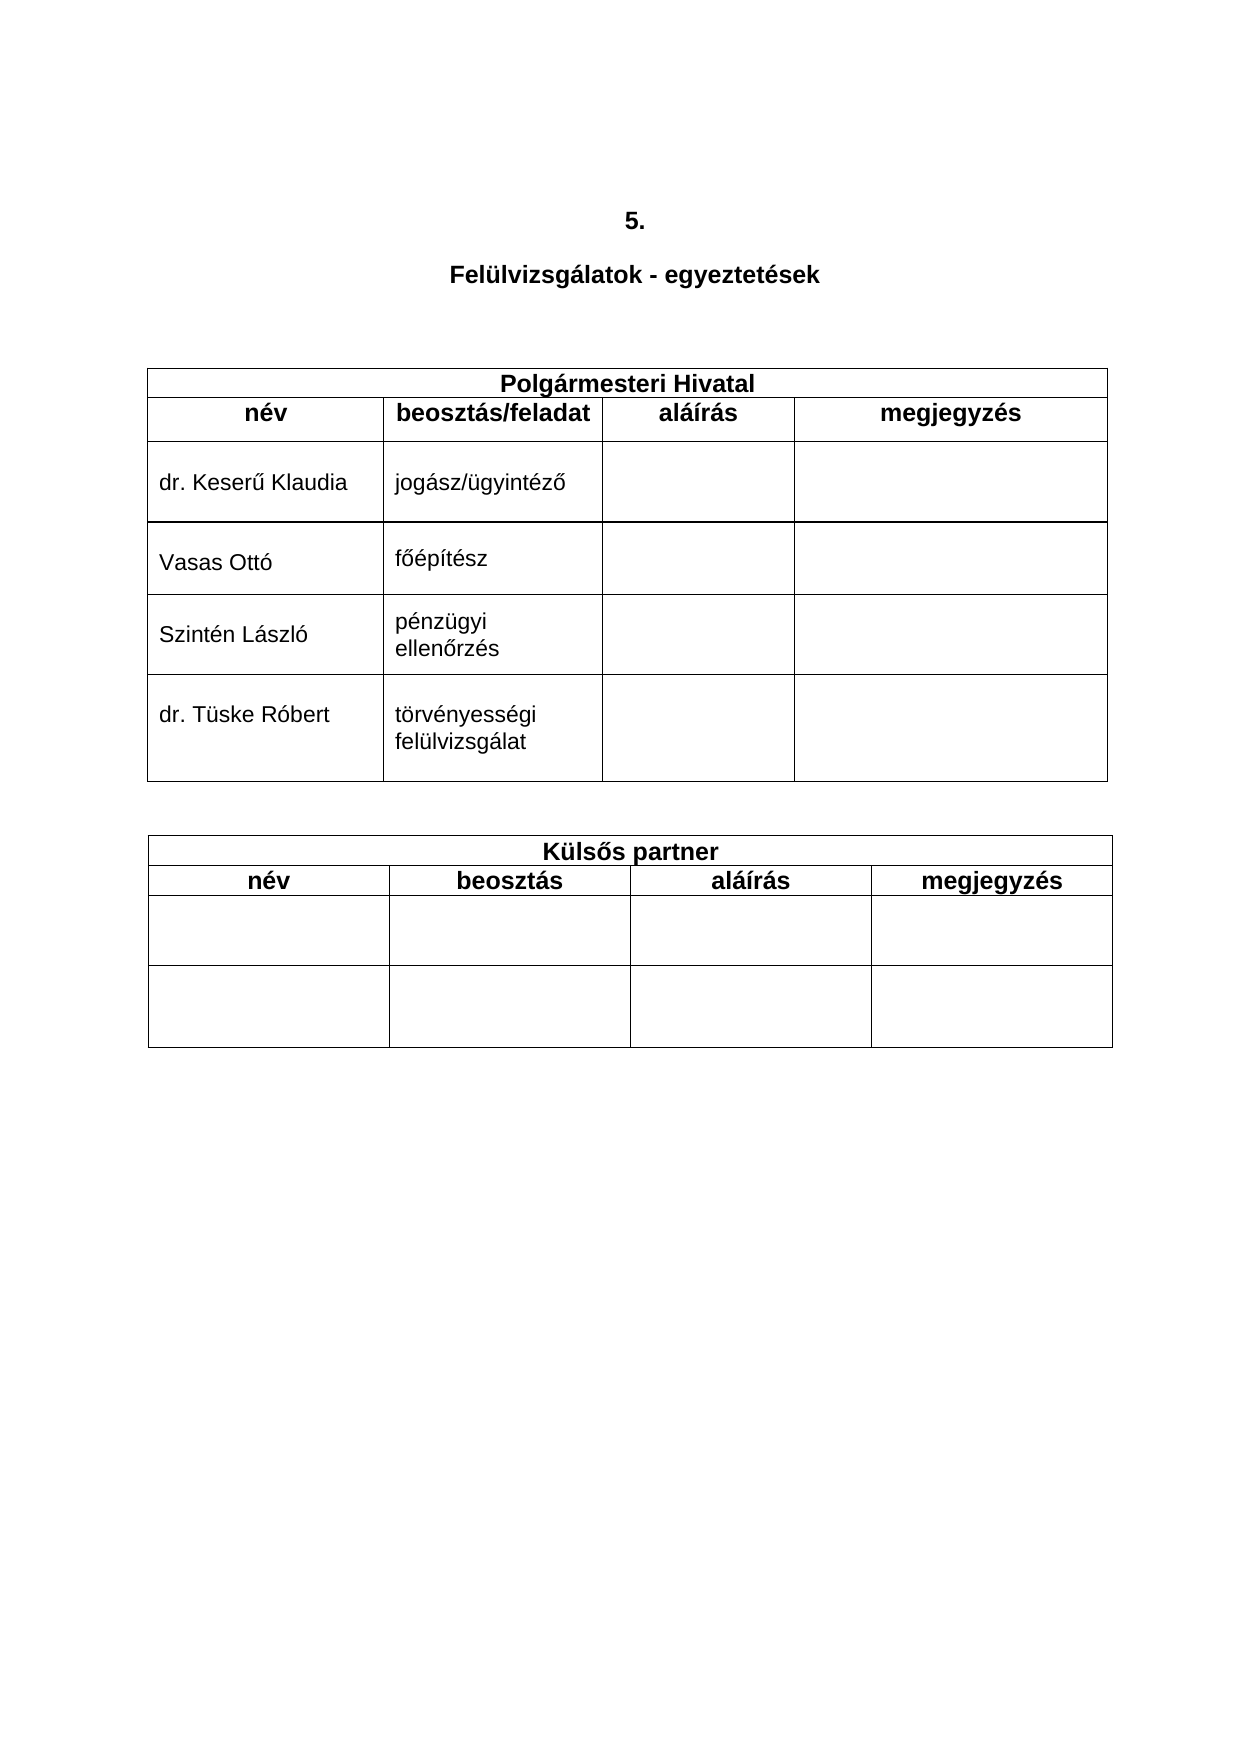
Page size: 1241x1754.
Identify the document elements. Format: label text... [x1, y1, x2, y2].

table_header Külsős partner [149, 836, 1112, 865]
table_cell törvényességi felülvizsgálat [384, 675, 602, 781]
table_cell [149, 896, 389, 965]
table_cell [872, 896, 1112, 965]
table_cell [149, 966, 389, 1047]
text Felülvizsgálatok - egyeztetések [148, 260, 1122, 288]
table_cell [603, 523, 794, 594]
table_cell beosztás [390, 866, 630, 895]
text 5. [148, 206, 1122, 235]
table_cell beosztás/feladat [384, 398, 602, 441]
table_cell dr. Keserű Klaudia [148, 442, 383, 521]
table_cell [390, 896, 630, 965]
table_header Polgármesteri Hivatal [148, 369, 1107, 397]
table_cell [795, 523, 1107, 594]
table_cell [603, 675, 794, 781]
table_cell pénzügyi ellenőrzés [384, 595, 602, 674]
table_cell Vasas Ottó [148, 523, 383, 594]
table_cell név [148, 398, 383, 441]
table_cell jogász/ügyintéző [384, 442, 602, 521]
table_cell [390, 966, 630, 1047]
table_cell [603, 595, 794, 674]
table_cell főépítész [384, 523, 602, 594]
table_cell aláírás [603, 398, 794, 441]
table_cell Szintén László [148, 595, 383, 674]
table_cell dr. Tüske Róbert [148, 675, 383, 781]
table_cell aláírás [631, 866, 871, 895]
table_cell megjegyzés [795, 398, 1107, 441]
table_cell [795, 442, 1107, 521]
table_cell megjegyzés [872, 866, 1112, 895]
table_cell [795, 595, 1107, 674]
table_cell [795, 675, 1107, 781]
table_cell név [149, 866, 389, 895]
table_cell [631, 896, 871, 965]
table_cell [603, 442, 794, 521]
table_cell [631, 966, 871, 1047]
table_cell [872, 966, 1112, 1047]
